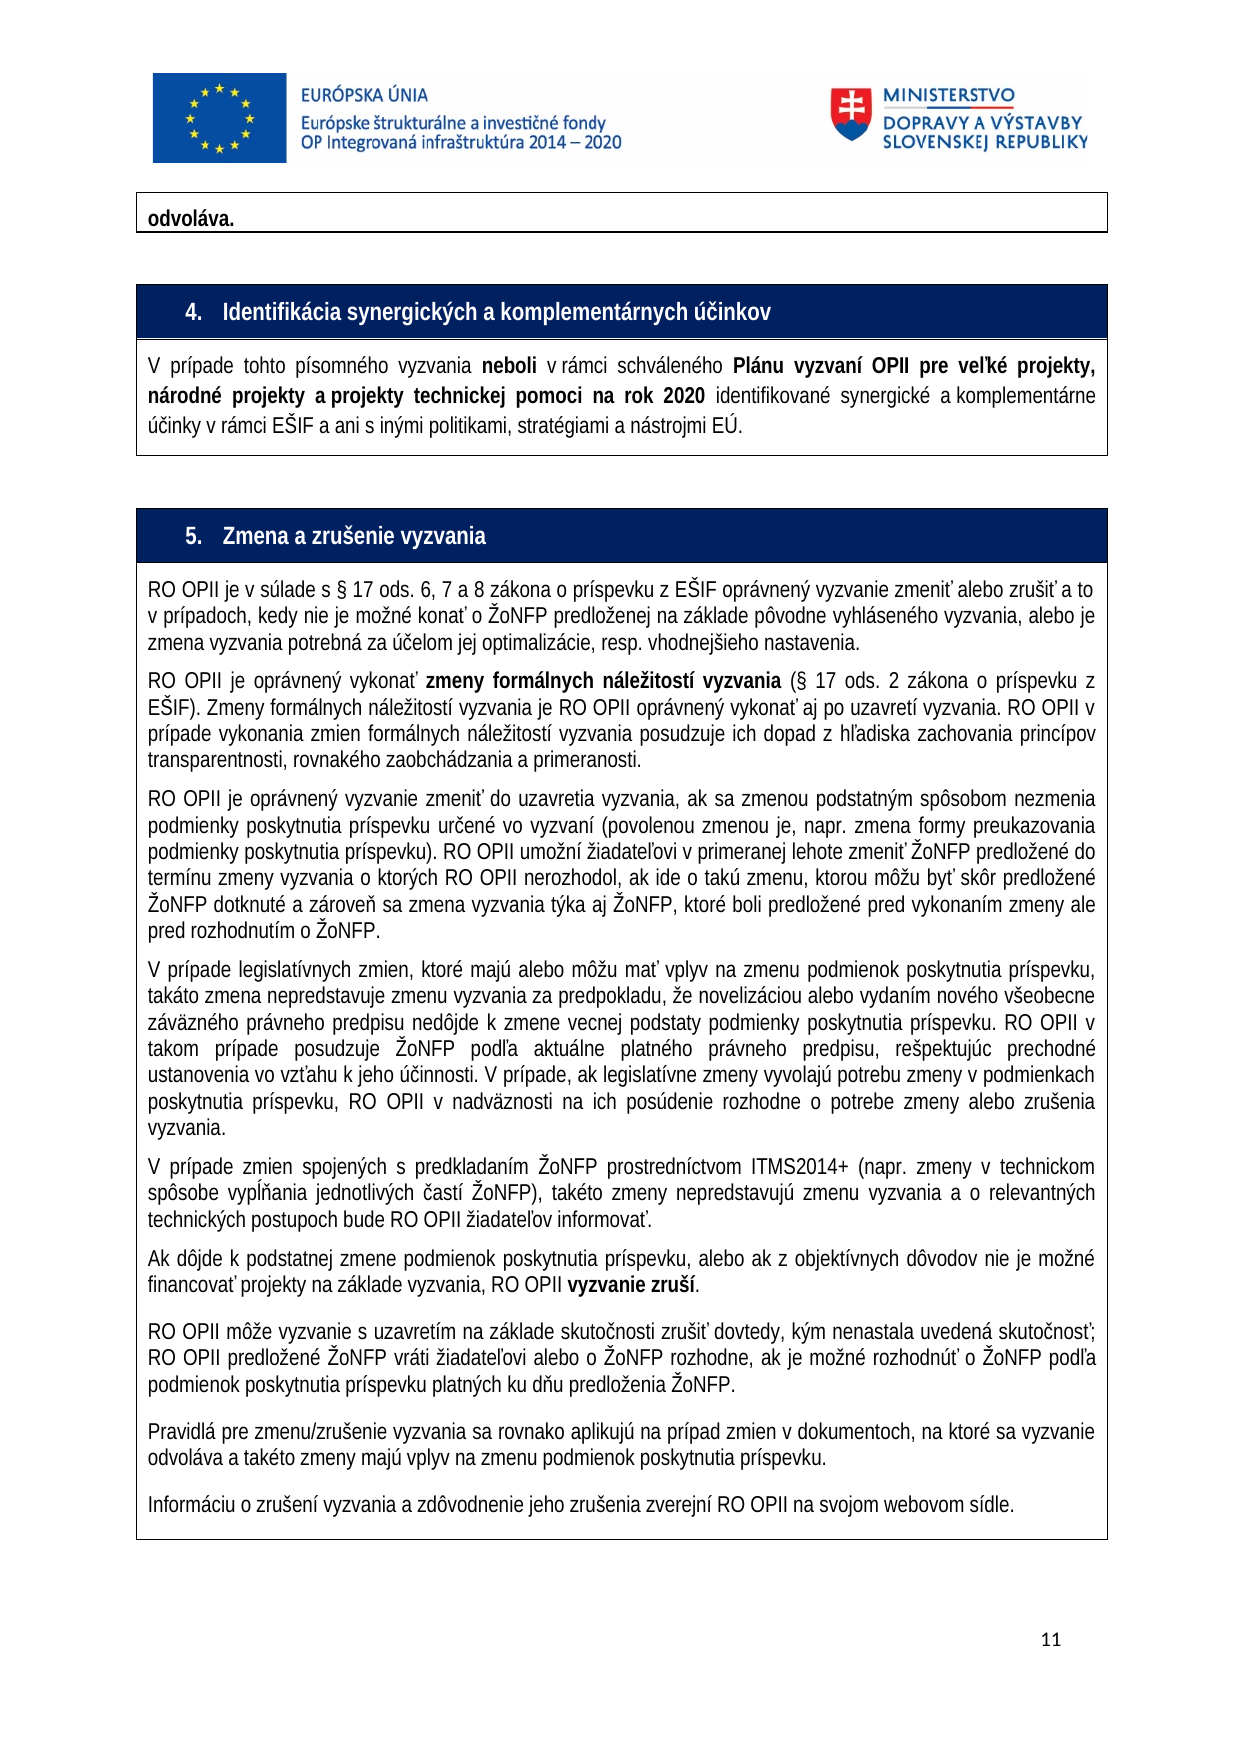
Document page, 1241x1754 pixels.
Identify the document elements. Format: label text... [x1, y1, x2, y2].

table_cell V prípade tohto písomného vyzvania neboli v rámci schváleného Plánu vyzvaní OPII pre veľké projekty, národné projekty a projekty technickej pomoci na rok 2020 identifikované synergické a komplementárne účinky v rámci EŠIF a ani s inými politikami, stratégiami a nástrojmi EÚ. [137, 340, 1107, 455]
picture [152, 73, 1088, 163]
table_header Identifikácia synergických a komplementárnych účinkov [137, 285, 1107, 338]
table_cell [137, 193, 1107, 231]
table_header Zmena a zrušenie vyzvania [137, 509, 1107, 562]
table_cell RO OPII je v súlade s § 17 ods. 6, 7 a 8 zákona o príspevku z EŠIF oprávnený vyzvanie zmeniť alebo zrušiť a to v prípadoch, kedy nie je možné konať o ŽoNFP predloženej na základe pôvodne vyhláseného vyzvania, alebo je zmena vyzvania potrebná za účelom jej optimalizácie, resp. vhodnejšieho nastavenia. RO OPII je oprávnený vykonať zmeny formálnych náležitostí vyzvania (§ 17 ods. 2 zákona o príspevku z EŠIF). Zmeny formálnych náležitostí vyzvania je RO OPII oprávnený vykonať aj po uzavretí vyzvania. RO OPII v prípade vykonania zmien formálnych náležitostí vyzvania posudzuje ich dopad z hľadiska zachovania princípov transparentnosti, rovnakého zaobchádzania a primeranosti. RO OPII je oprávnený vyzvanie zmeniť do uzavretia vyzvania, ak sa zmenou podstatným spôsobom nezmenia podmienky poskytnutia príspevku určené vo vyzvaní (povolenou zmenou je, napr. zmena formy preukazovania podmienky poskytnutia príspevku). RO OPII umožní žiadateľovi v primeranej lehote zmeniť ŽoNFP predložené do termínu zmeny vyzvania o ktorých RO OPII nerozhodol, ak ide o takú zmenu, ktorou môžu byť skôr predložené ŽoNFP dotknuté a zároveň sa zmena vyzvania týka aj ŽoNFP, ktoré boli predložené pred vykonaním zmeny ale pred rozhodnutím o ŽoNFP. V prípade legislatívnych zmien, ktoré majú alebo môžu mať vplyv na zmenu podmienok poskytnutia príspevku, takáto zmena nepredstavuje zmenu vyzvania za predpokladu, že novelizáciou alebo vydaním nového všeobecne záväzného právneho predpisu nedôjde k zmene vecnej podstaty podmienky poskytnutia príspevku. RO OPII v takom prípade posudzuje ŽoNFP podľa aktuálne platného právneho predpisu, rešpektujúc prechodné ustanovenia vo vzťahu k jeho účinnosti. V prípade, ak legislatívne zmeny vyvolajú potrebu zmeny v podmienkach poskytnutia príspevku, RO OPII v nadväznosti na ich posúdenie rozhodne o potrebe zmeny alebo zrušenia vyzvania. V prípade zmien spojených s predkladaním ŽoNFP prostredníctvom ITMS2014+ (napr. zmeny v technickom spôsobe vypĺňania jednotlivých častí ŽoNFP), takéto zmeny nepredstavujú zmenu vyzvania a o relevantných technických postupoch bude RO OPII žiadateľov informovať. Ak dôjde k podstatnej zmene podmienok poskytnutia príspevku, alebo ak z objektívnych dôvodov nie je možné financovať projekty na základe vyzvania, RO OPII vyzvanie zruší. RO OPII môže vyzvanie s uzavretím na základe skutočnosti zrušiť dovtedy, kým nenastala uvedená skutočnosť; RO OPII predložené ŽoNFP vráti žiadateľovi alebo o ŽoNFP rozhodne, ak je možné rozhodnúť o ŽoNFP podľa podmienok poskytnutia príspevku platných ku dňu predloženia ŽoNFP. Pravidlá pre zmenu/zrušenie vyzvania sa rovnako aplikujú na prípad zmien v dokumentoch, na ktoré sa vyzvanie odvoláva a takéto zmeny majú vplyv na zmenu podmienok poskytnutia príspevku. Informáciu o zrušení vyzvania a zdôvodnenie jeho zrušenia zverejní RO OPII na svojom webovom sídle. [137, 563, 1107, 1539]
